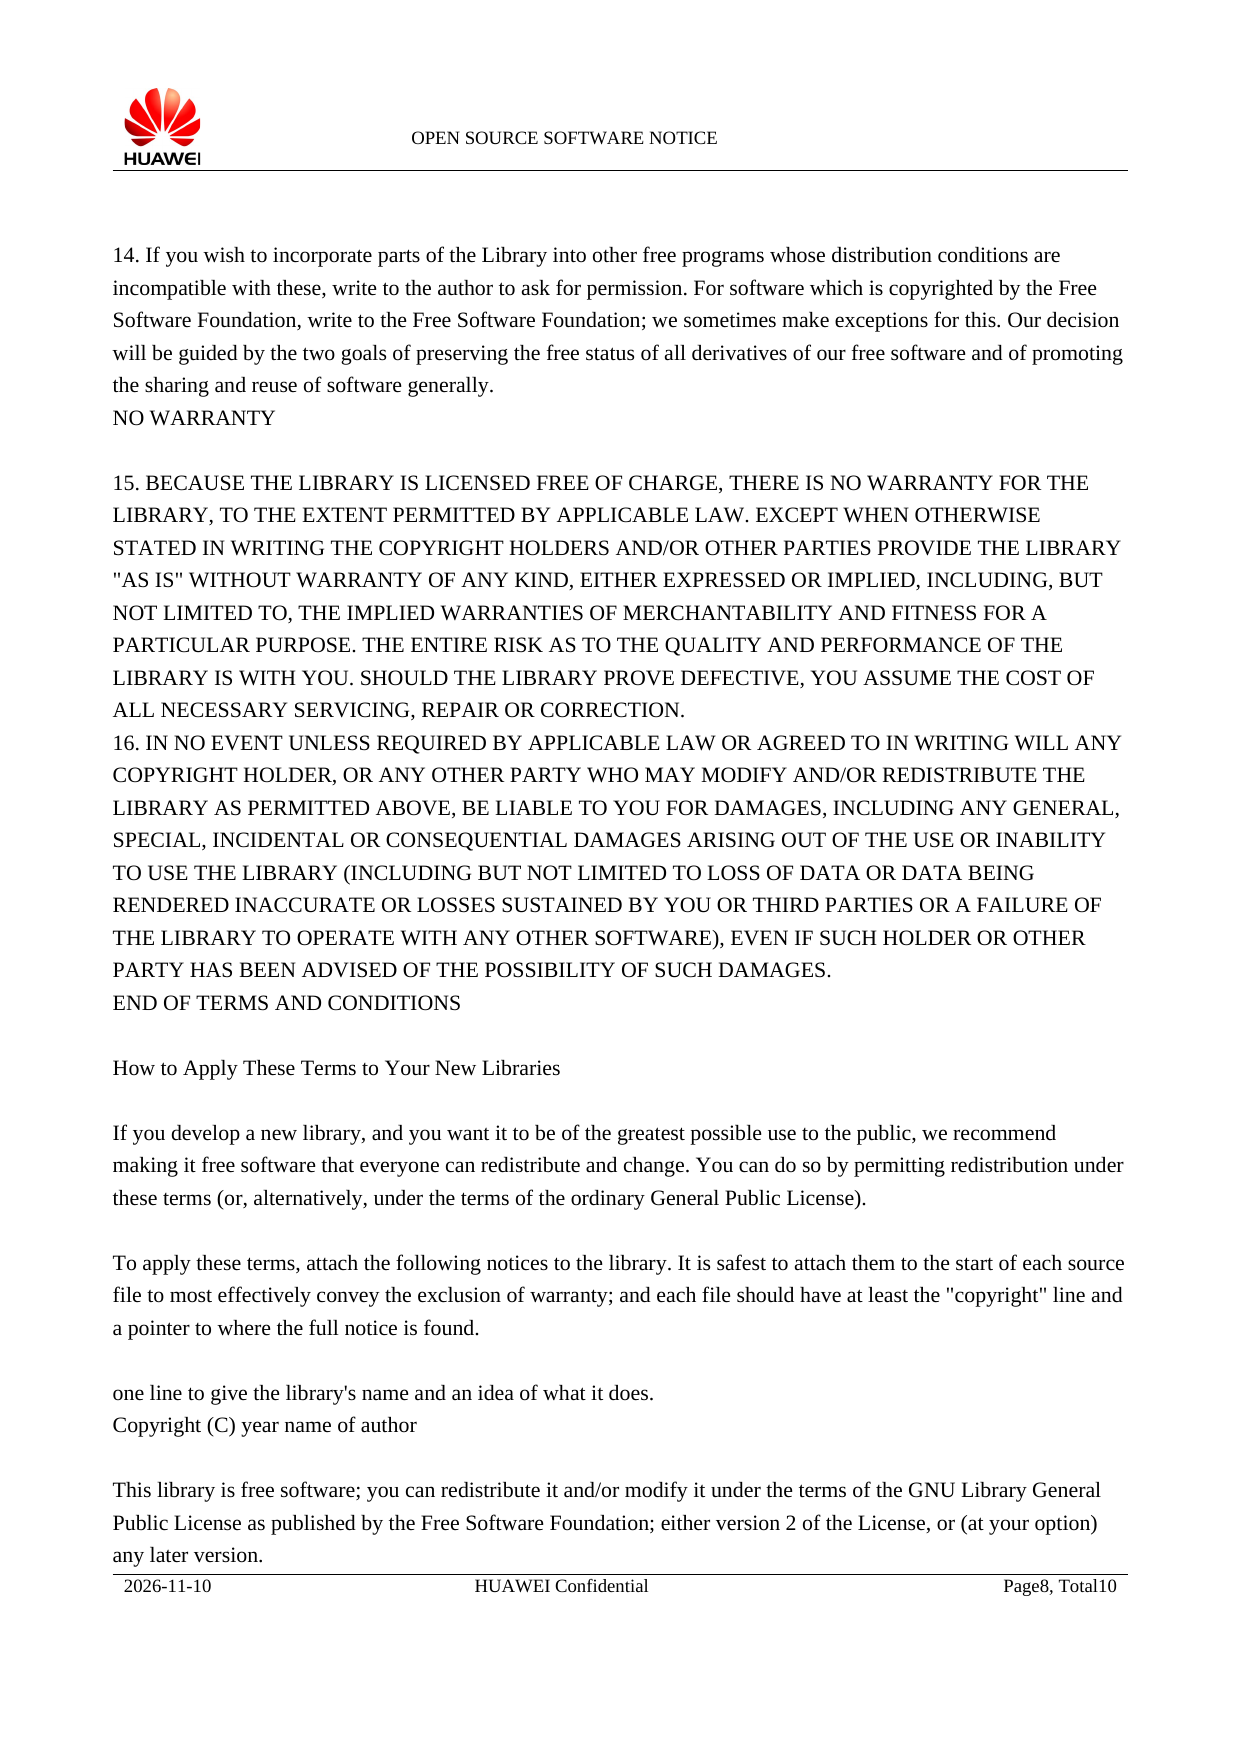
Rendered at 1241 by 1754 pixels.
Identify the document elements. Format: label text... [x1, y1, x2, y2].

picture [124, 88, 201, 165]
